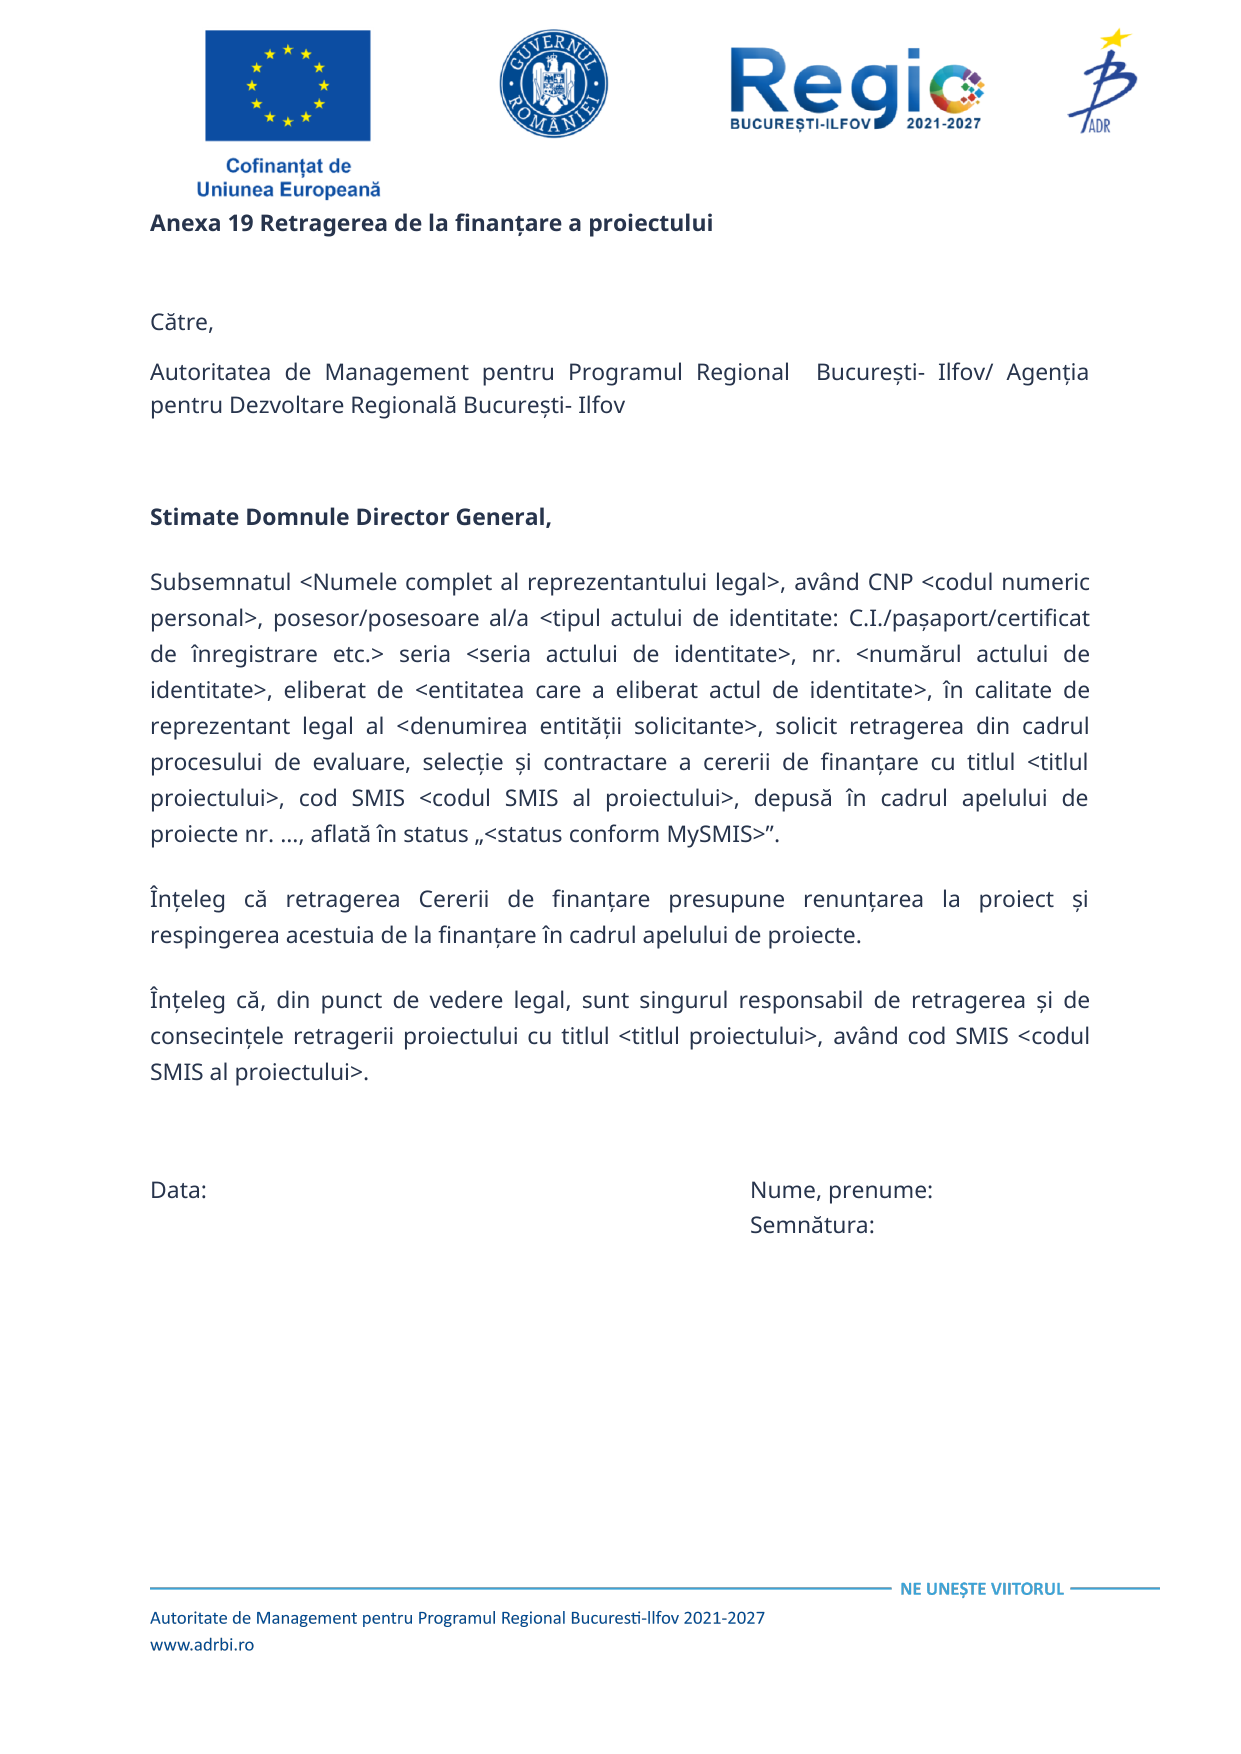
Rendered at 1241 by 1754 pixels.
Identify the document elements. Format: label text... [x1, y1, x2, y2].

picture [150, 1582, 1160, 1651]
text Semnătura: [719, 1209, 1240, 1240]
text Înțeleg că retragerea Cererii de finanțare presupune renunțarea la proiect și respingerea acestuia de la finanțare în cadrul apelului de proiecte. [150, 883, 1090, 950]
text Data: Nume, prenume: [150, 1174, 1240, 1205]
text Înțeleg că, din punct de vedere legal, sunt singurul responsabil de retragerea și de consecințele retragerii proiectului cu titlul <titlul proiectului>, având cod SMIS <codul SMIS al proiectului>. [150, 984, 1090, 1087]
picture [127, 10, 1237, 205]
text Anexa 19 Retragerea de la finanțare a proiectului [150, 205, 1090, 238]
text Stimate Domnule Director General, [150, 501, 1090, 532]
text Către, [150, 306, 1090, 337]
text Subsemnatul <Numele complet al reprezentantului legal>, având CNP <codul numeric personal>, posesor/posesoare al/a <tipul actului de identitate: C.I./pașaport/certificat de înregistrare etc.> seria <seria actului de identitate>, nr. <numărul actului de identitate>, eliberat de <entitatea care a eliberat actul de identitate>, în calitate de reprezentant legal al <denumirea entității solicitante>, solicit retragerea din cadrul procesului de evaluare, selecție și contractare a cererii de finanțare cu titlul <titlul proiectului>, cod SMIS <codul SMIS al proiectului>, depusă în cadrul apelului de proiecte nr. …, aflată în status „<status conform MySMIS>”. [150, 566, 1090, 849]
text Autoritatea de Management pentru Programul Regional București- Ilfov/ Agenția pentru Dezvoltare Regională București- Ilfov [150, 356, 1090, 420]
